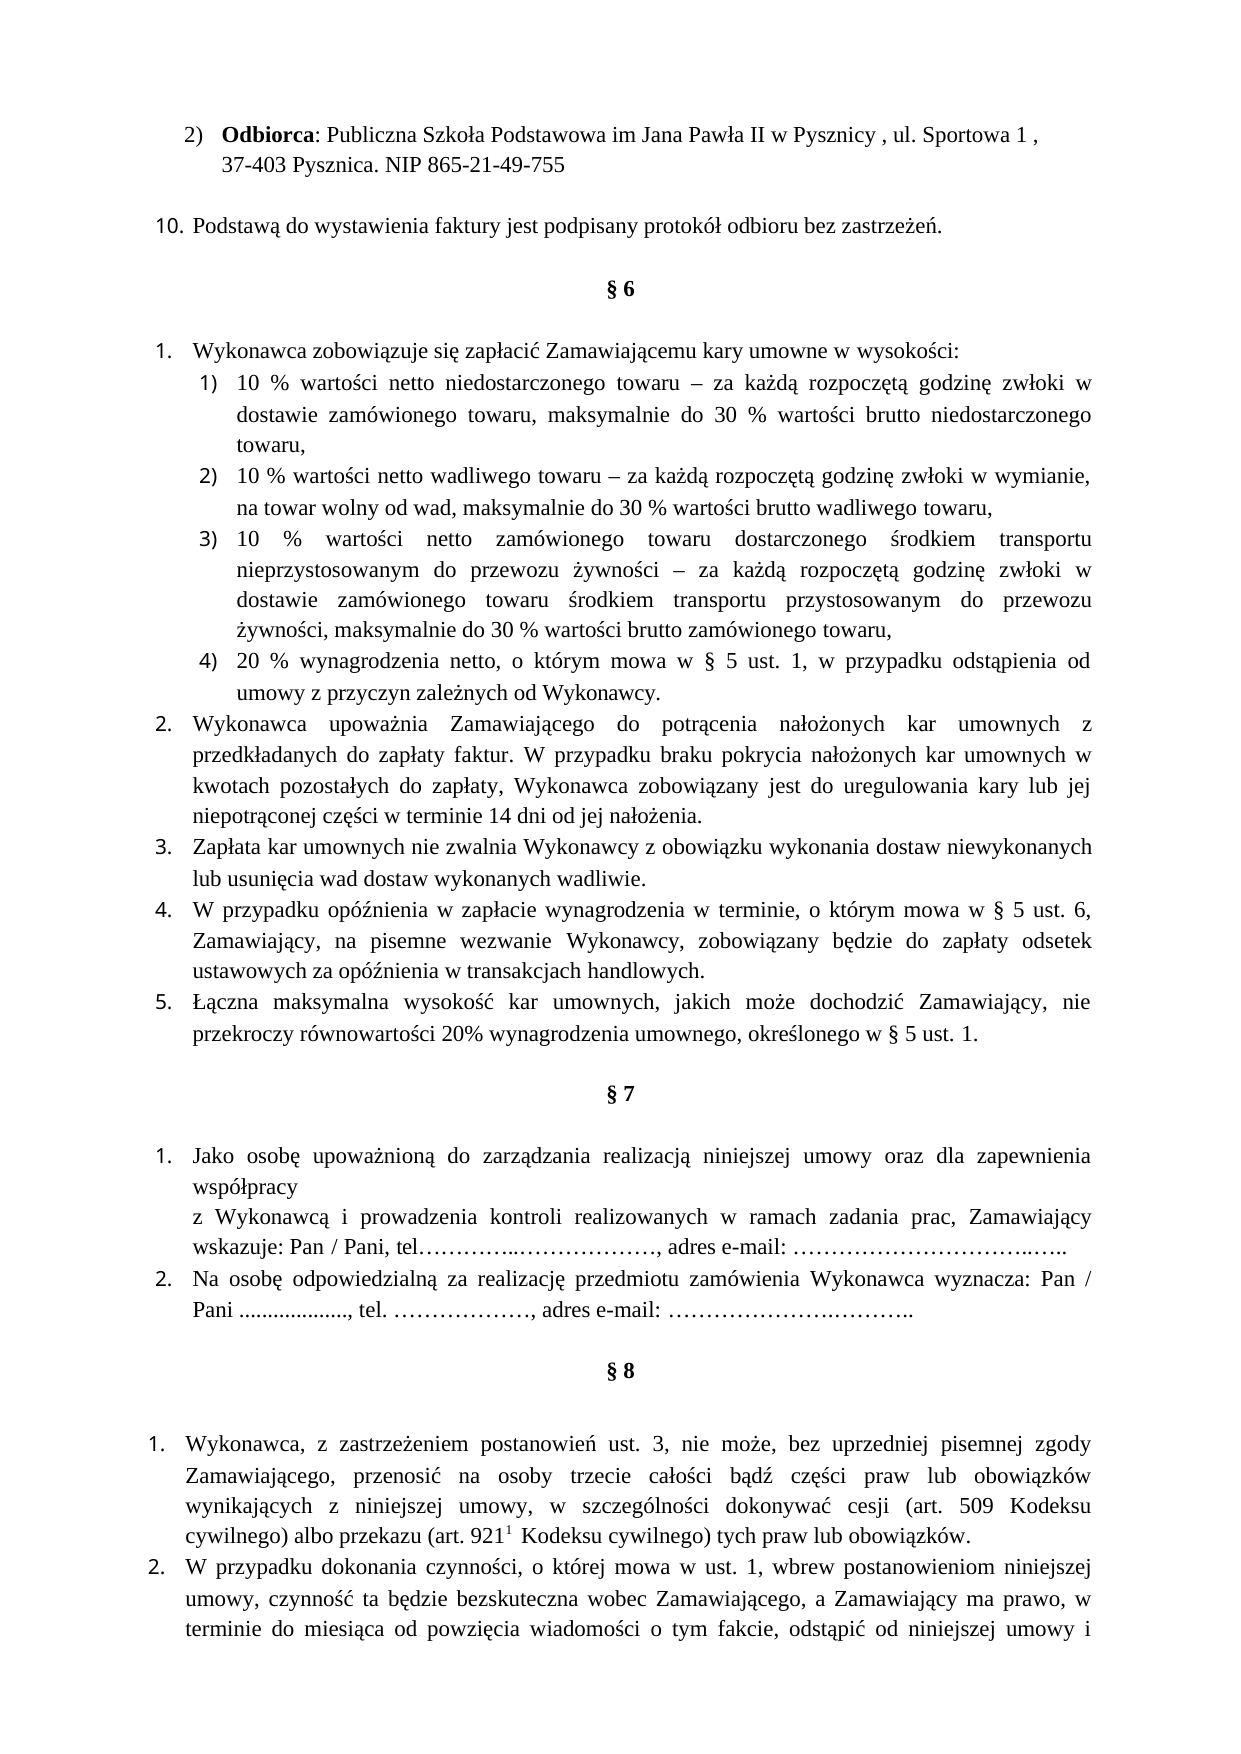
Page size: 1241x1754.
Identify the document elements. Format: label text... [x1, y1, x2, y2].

subtitle § 7 [334, 1080, 906, 1107]
list 10 % wartości netto wadliwego towaru – za każdą rozpoczętą godzinę zwłoki w wymianie, na towar wolny od wad, maksymalnie do 30 % wartości brutto wadliwego towaru, [199, 461, 1093, 520]
list Podstawą do wystawienia faktury jest podpisany protokół odbioru bez zastrzeżeń. [155, 211, 1093, 240]
list Wykonawca upoważnia Zamawiającego do potrącenia nałożonych kar umownych z przedkładanych do zapłaty faktur. W przypadku braku pokrycia nałożonych kar umownych w kwotach pozostałych do zapłaty, Wykonawca zobowiązany jest do uregulowania kary lub jej niepotrąconej części w terminie 14 dni od jej nałożenia. [155, 709, 1093, 828]
list Wykonawca zobowiązuje się zapłacić Zamawiającemu kary umowne w wysokości: [155, 336, 1117, 364]
list 37-403 Pysznica. NIP 865-21-49-755 [221, 151, 1093, 177]
list Zapłata kar umownych nie zwalnia Wykonawcy z obowiązku wykonania dostaw niewykonanych lub usunięcia wad dostaw wykonanych wadliwie. [155, 832, 1093, 891]
list 20 % wynagrodzenia netto, o którym mowa w § 5 ust. 1, w przypadku odstąpienia od umowy z przyczyn zależnych od Wykonawcy. [199, 647, 1092, 705]
list Odbiorca: Publiczna Szkoła Podstawowa im Jana Pawła II w Pysznicy , ul. Sportowa 1 , [184, 121, 1093, 147]
list Jako osobę upoważnioną do zarządzania realizacją niniejszej umowy oraz dla zapewnienia współpracy z Wykonawcą i prowadzenia kontroli realizowanych w ramach zadania prac, Zamawiający wskazuje: Pan / Pani, tel…………..………………, adres e-mail: …………………………..….. [155, 1141, 1093, 1260]
list 10 % wartości netto niedostarczonego towaru – za każdą rozpoczętą godzinę zwłoki w dostawie zamówionego towaru, maksymalnie do 30 % wartości brutto niedostarczonego towaru, [199, 368, 1093, 457]
list Na osobę odpowiedzialną za realizację przedmiotu zamówienia Wykonawca wyznacza: Pan / Pani ..................., tel. ………………, adres e-mail: ………………….……….. [155, 1264, 1093, 1322]
subtitle § 8 [334, 1358, 906, 1384]
list W przypadku opóźnienia w zapłacie wynagrodzenia w terminie, o którym mowa w § 5 ust. 6, Zamawiający, na pisemne wezwanie Wykonawcy, zobowiązany będzie do zapłaty odsetek ustawowych za opóźnienia w transakcjach handlowych. [155, 895, 1093, 984]
list 10 % wartości netto zamówionego towaru dostarczonego środkiem transportu nieprzystosowanym do przewozu żywności – za każdą rozpoczętą godzinę zwłoki w dostawie zamówionego towaru środkiem transportu przystosowanym do przewozu żywności, maksymalnie do 30 % wartości brutto zamówionego towaru, [199, 524, 1093, 643]
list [148, 1552, 1093, 1641]
list Łączna maksymalna wysokość kar umownych, jakich może dochodzić Zamawiający, nie przekroczy równowartości 20% wynagrodzenia umownego, określonego w § 5 ust. 1. [155, 987, 1092, 1046]
subtitle § 6 [334, 275, 906, 302]
list Wykonawca, z zastrzeżeniem postanowień ust. 3, nie może, bez uprzedniej pisemnej zgody Zamawiającego, przenosić na osoby trzecie całości bądź części praw lub obowiązków wynikających z niniejszej umowy, w szczególności dokonywać cesji (art. 509 Kodeksu cywilnego) albo przekazu (art. 9211 Kodeksu cywilnego) tych praw lub obowiązków. [148, 1429, 1093, 1548]
